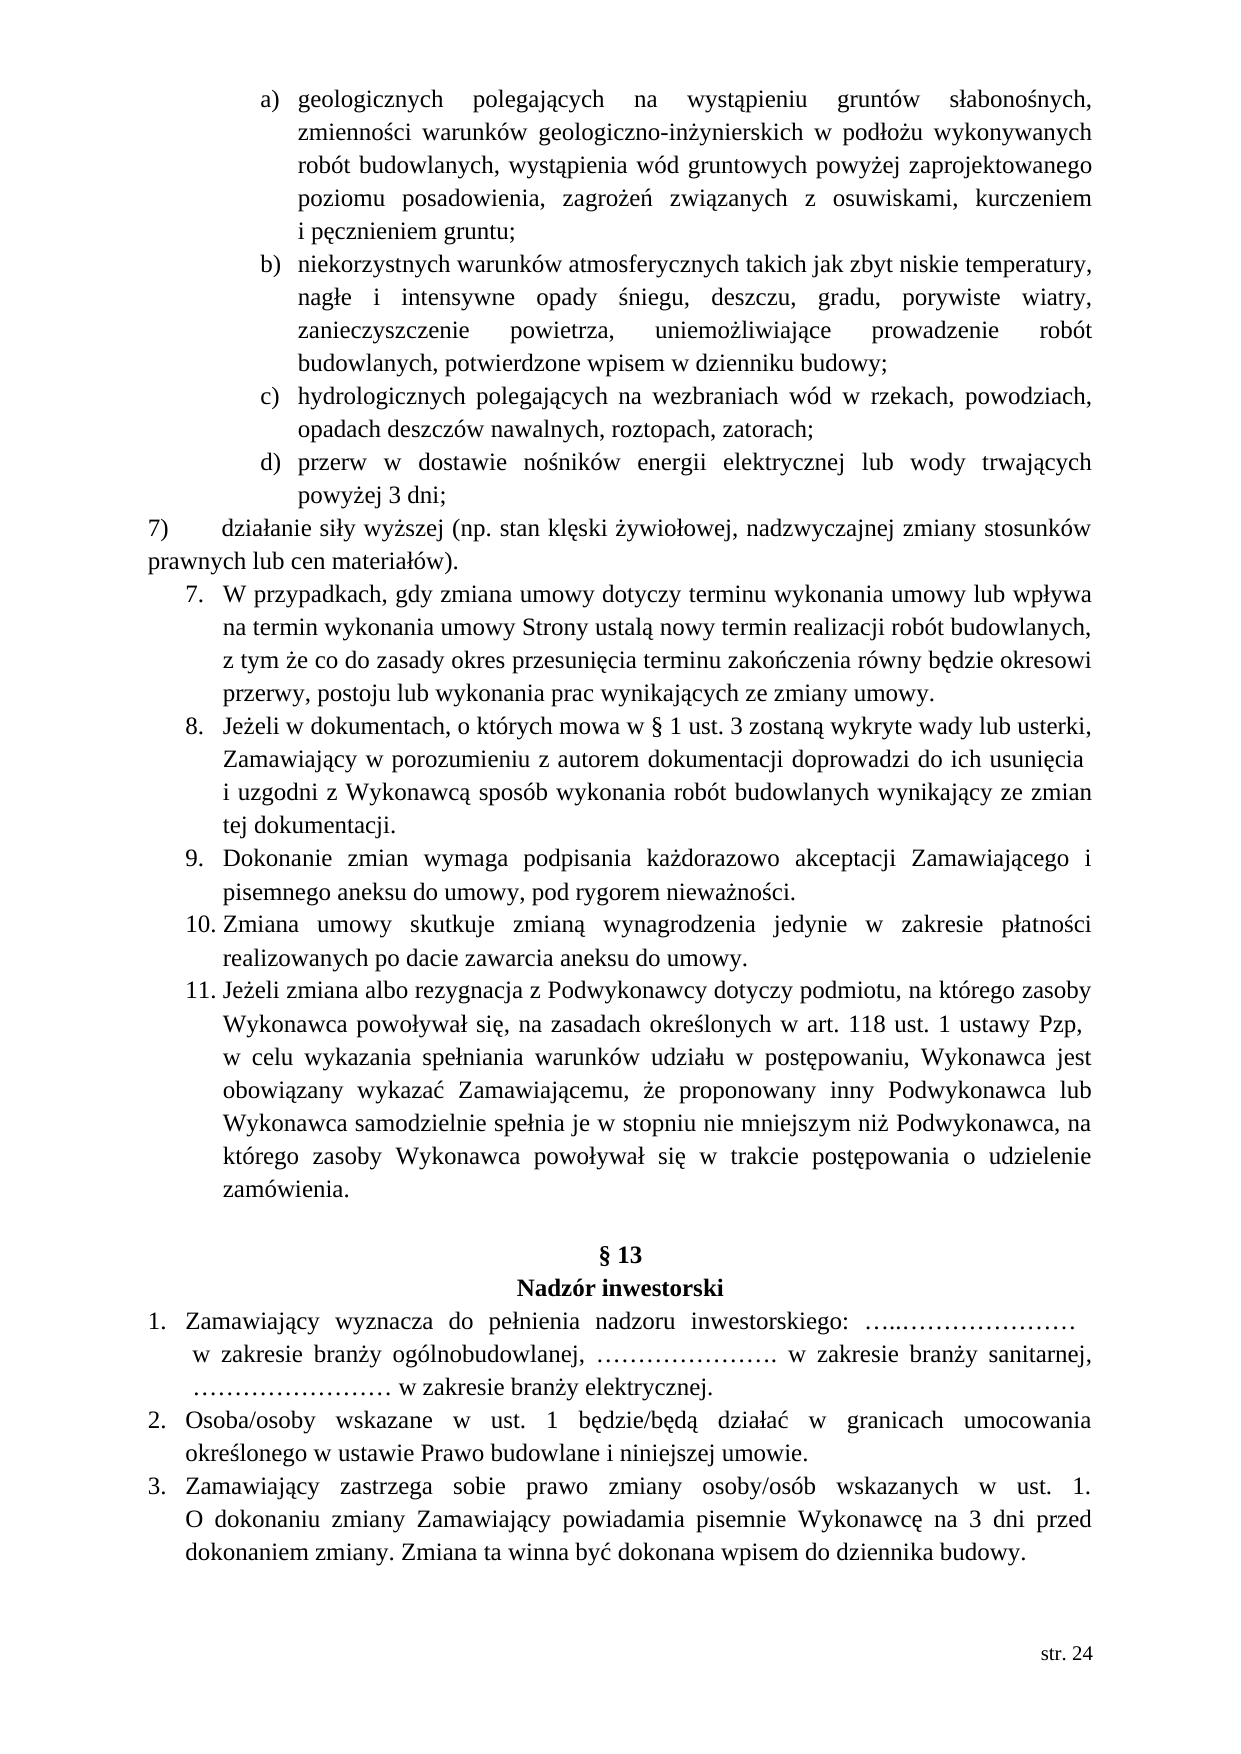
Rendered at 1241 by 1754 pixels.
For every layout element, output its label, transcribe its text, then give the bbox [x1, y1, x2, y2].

list Zmiana umowy skutkuje zmianą wynagrodzenia jedynie w zakresie płatności realizowanych po dacie zawarcia aneksu do umowy. [185, 909, 1092, 971]
list hydrologicznych polegających na wezbraniach wód w rzekach, powodziach, opadach deszczów nawalnych, roztopach, zatorach; [260, 381, 1092, 443]
text § 13 [148, 1240, 1092, 1268]
list przerw w dostawie nośników energii elektrycznej lub wody trwających powyżej 3 dni; [260, 447, 1092, 509]
list niekorzystnych warunków atmosferycznych takich jak zbyt niskie temperatury, nagłe i intensywne opady śniegu, deszczu, gradu, porywiste wiatry, zanieczyszczenie powietrza, uniemożliwiające prowadzenie robót budowlanych, potwierdzone wpisem w dzienniku budowy; [260, 249, 1092, 377]
list Jeżeli w dokumentach, o których mowa w § 1 ust. 3 zostaną wykryte wady lub usterki, Zamawiający w porozumieniu z autorem dokumentacji doprowadzi do ich usunięcia i uzgodni z Wykonawcą sposób wykonania robót budowlanych wynikający ze zmian tej dokumentacji. [185, 711, 1092, 839]
list geologicznych polegających na wystąpieniu gruntów słabonośnych, zmienności warunków geologiczno-inżynierskich w podłożu wykonywanych robót budowlanych, wystąpienia wód gruntowych powyżej zaprojektowanego poziomu posadowienia, zagrożeń związanych z osuwiskami, kurczeniem i pęcznieniem gruntu; [260, 84, 1092, 245]
list Jeżeli zmiana albo rezygnacja z Podwykonawcy dotyczy podmiotu, na którego zasoby Wykonawca powoływał się, na zasadach określonych w art. 118 ust. 1 ustawy Pzp, w celu wykazania spełniania warunków udziału w postępowaniu, Wykonawca jest obowiązany wykazać Zamawiającemu, że proponowany inny Podwykonawca lub Wykonawca samodzielnie spełnia je w stopniu nie mniejszym niż Podwykonawca, na którego zasoby Wykonawca powoływał się w trakcie postępowania o udzielenie zamówienia. [185, 976, 1092, 1202]
list W przypadkach, gdy zmiana umowy dotyczy terminu wykonania umowy lub wpływa na termin wykonania umowy Strony ustalą nowy termin realizacji robót budowlanych, z tym że co do zasady okres przesunięcia terminu zakończenia równy będzie okresowi przerwy, postoju lub wykonania prac wynikających ze zmiany umowy. [185, 579, 1092, 707]
list Osoba/osoby wskazane w ust. 1 będzie/będą działać w granicach umocowania określonego w ustawie Prawo budowlane i niniejszej umowie. [148, 1405, 1092, 1467]
list Zamawiający zastrzega sobie prawo zmiany osoby/osób wskazanych w ust. 1. O dokonaniu zmiany Zamawiający powiadamia pisemnie Wykonawcę na 3 dni przed dokonaniem zmiany. Zmiana ta winna być dokonana wpisem do dziennika budowy. [148, 1471, 1092, 1566]
list działanie siły wyższej (np. stan klęski żywiołowej, nadzwyczajnej zmiany stosunków prawnych lub cen materiałów). [148, 513, 1092, 575]
text Nadzór inwestorski [148, 1273, 1092, 1302]
list Dokonanie zmian wymaga podpisania każdorazowo akceptacji Zamawiającego i pisemnego aneksu do umowy, pod rygorem nieważności. [185, 843, 1092, 905]
list Zamawiający wyznacza do pełnienia nadzoru inwestorskiego: …..………………… w zakresie branży ogólnobudowlanej, …………………. w zakresie branży sanitarnej, …………………… w zakresie branży elektrycznej. [148, 1306, 1092, 1401]
